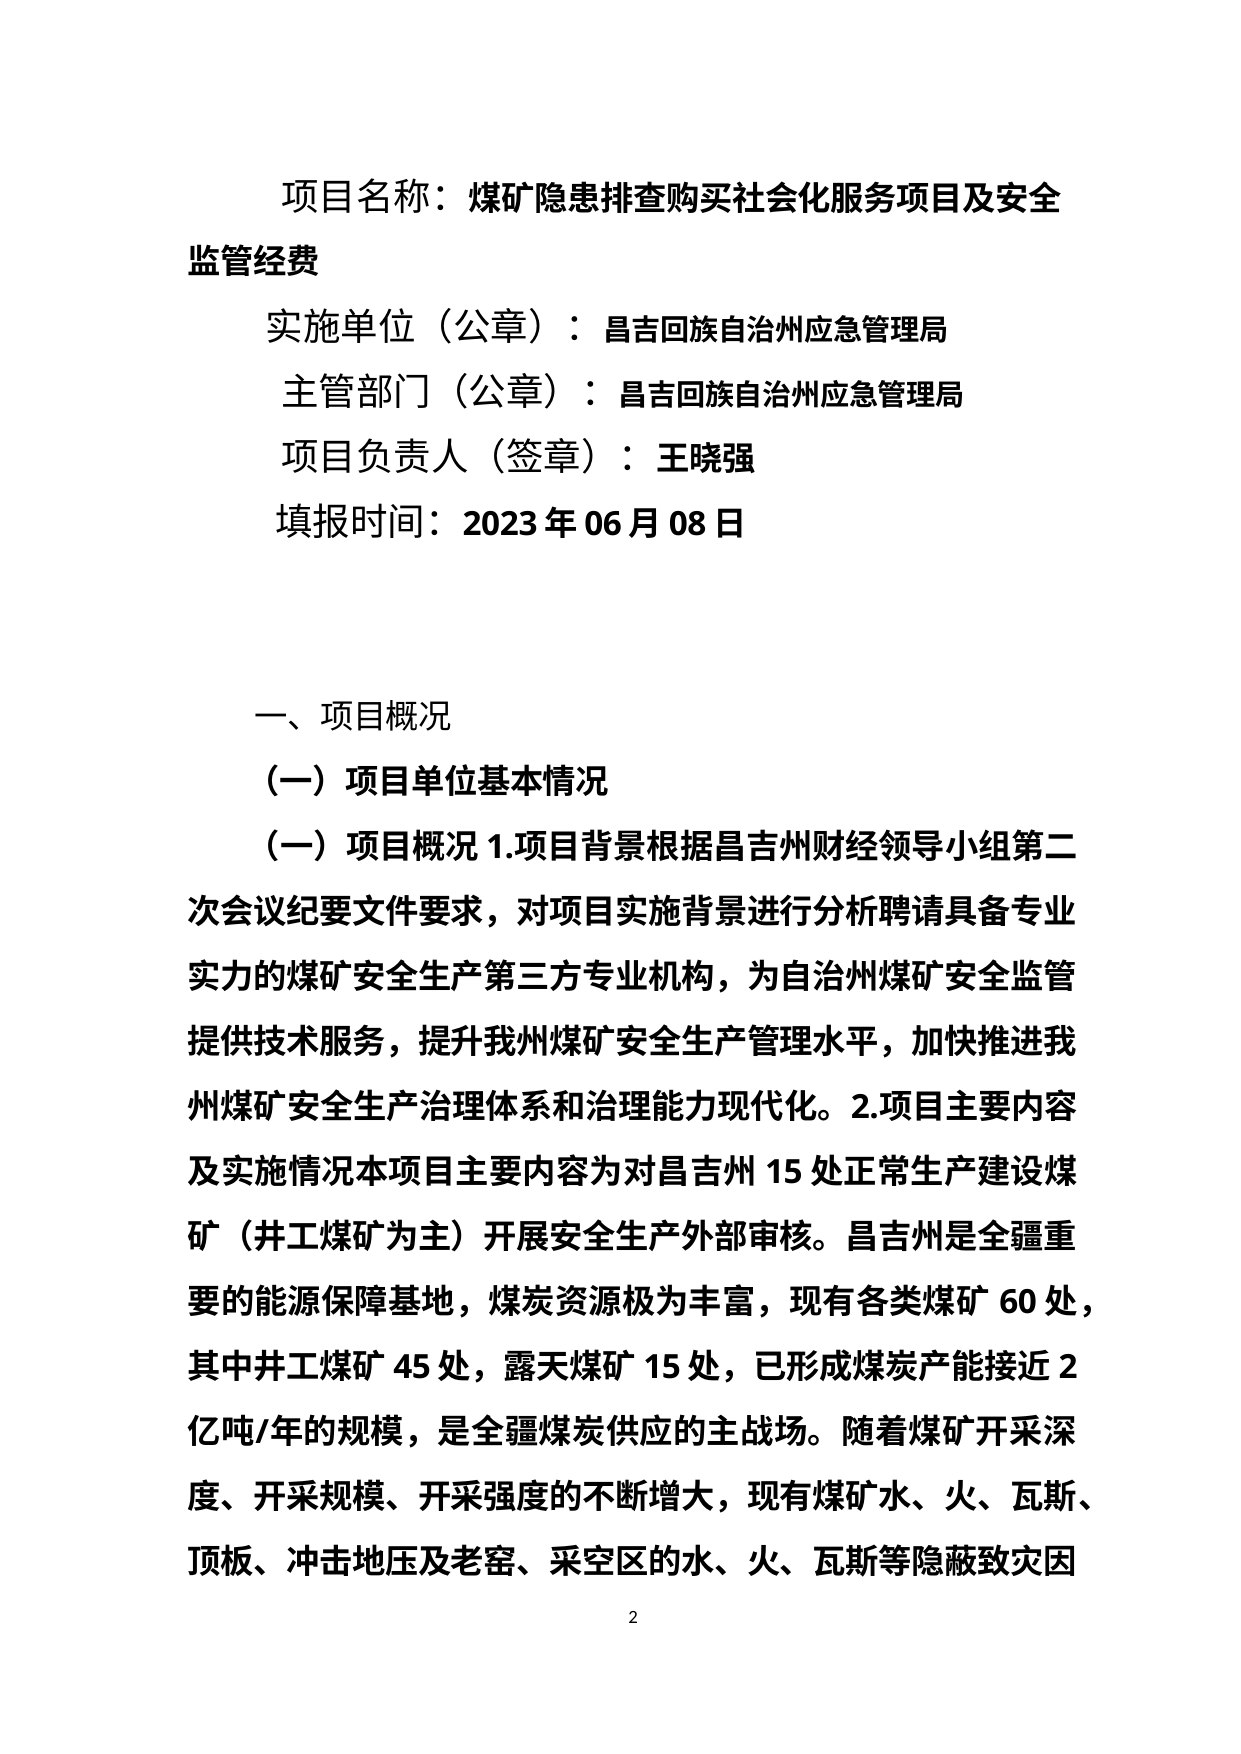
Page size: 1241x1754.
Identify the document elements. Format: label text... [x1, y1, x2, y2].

text 项目负责人（签章）：王晓强 [187, 422, 1078, 487]
text 主管部门（公章）：昌吉回族自治州应急管理局 [187, 357, 1078, 422]
text （一）项目单位基本情况 [187, 747, 1078, 812]
text 实施单位（公章）：昌吉回族自治州应急管理局 [187, 292, 1078, 357]
text 项目名称：煤矿隐患排查购买社会化服务项目及安全监管经费 [187, 162, 1078, 292]
text 一、项目概况 [187, 682, 1078, 747]
text 填报时间：2023年06月08日 [216, 487, 1078, 552]
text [187, 812, 1078, 1592]
